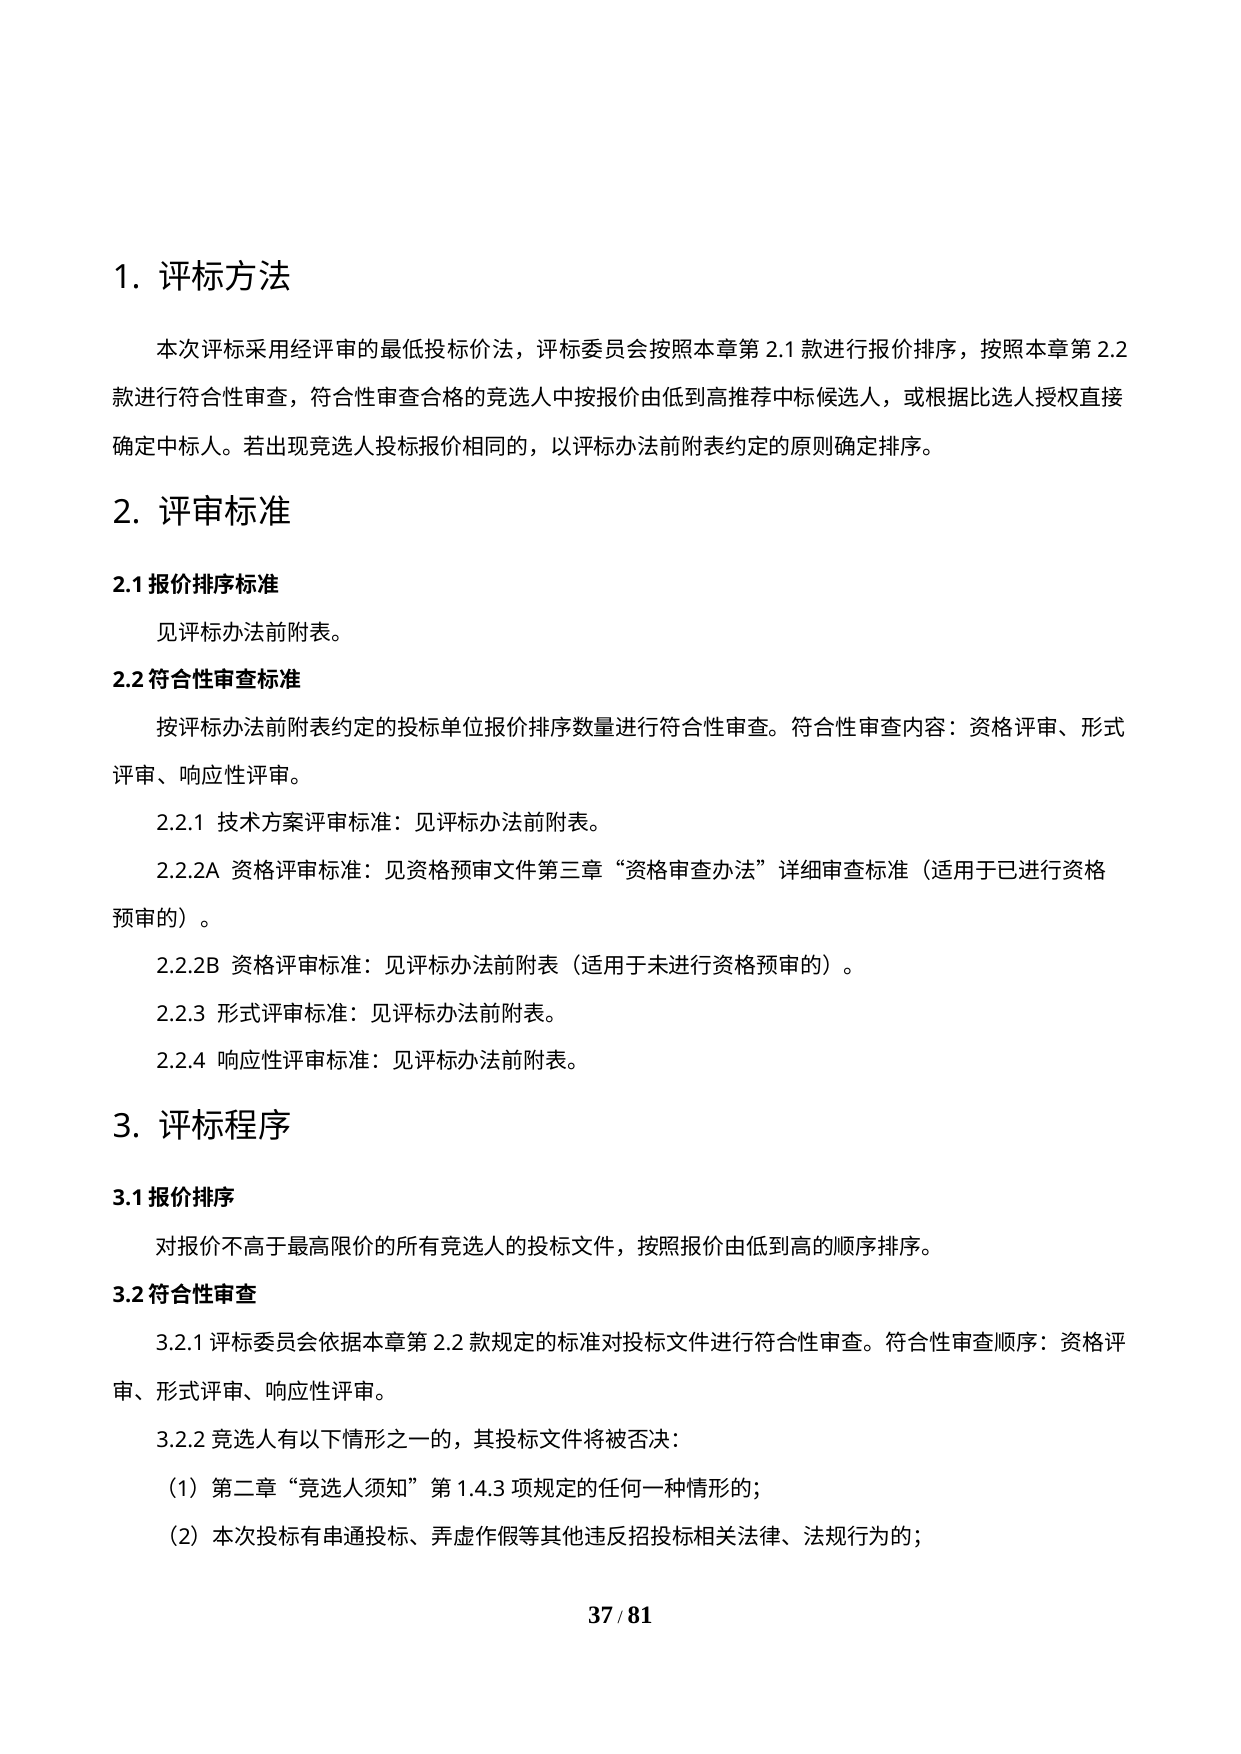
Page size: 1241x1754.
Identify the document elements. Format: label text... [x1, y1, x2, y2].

subtitle 2.1报价排序标准 [112, 566, 1128, 599]
text 3.2.2 竞选人有以下情形之一的，其投标文件将被否决： [112, 1422, 1128, 1455]
text （2）本次投标有串通投标、弄虚作假等其他违反招投标相关法律、法规行为的； [112, 1519, 1128, 1551]
text 按评标办法前附表约定的投标单位报价排序数量进行符合性审查。符合性审查内容：资格评审、形式评审、响应性评审。 [112, 710, 1128, 789]
text 3.2.1评标委员会依据本章第2.2 款规定的标准对投标文件进行符合性审查。符合性审查顺序：资格评审、形式评审、响应性评审。 [112, 1325, 1128, 1406]
text 2.2.1 技术方案评审标准：见评标办法前附表。 [112, 805, 1128, 837]
text 本次评标采用经评审的最低投标价法，评标委员会按照本章第2.1款进行报价排序，按照本章第2.2款进行符合性审查，符合性审查合格的竞选人中按报价由低到高推荐中标候选人，或根据比选人授权直接确定中标人。若出现竞选人投标报价相同的，以评标办法前附表约定的原则确定排序。 [112, 331, 1128, 461]
text 对报价不高于最高限价的所有竞选人的投标文件，按照报价由低到高的顺序排序。 [112, 1228, 1128, 1261]
subtitle 3. 评标程序 [112, 1091, 1128, 1156]
subtitle 1. 评标方法 [112, 242, 1128, 307]
subtitle 2.2符合性审查标准 [112, 662, 1128, 694]
text 2.2.2B 资格评审标准：见评标办法前附表（适用于未进行资格预审的）。 [112, 948, 1128, 980]
text 2.2.3 形式评审标准：见评标办法前附表。 [112, 996, 1128, 1027]
subtitle 2. 评审标准 [112, 477, 1128, 542]
subtitle 3.2符合性审查 [112, 1277, 1128, 1309]
text 2.2.4 响应性评审标准：见评标办法前附表。 [112, 1043, 1128, 1075]
subtitle 3.1报价排序 [112, 1180, 1128, 1213]
text 2.2.2A 资格评审标准：见资格预审文件第三章“资格审查办法”详细审查标准（适用于已进行资格预审的）。 [112, 853, 1128, 932]
text 见评标办法前附表。 [112, 614, 1128, 646]
text （1）第二章“竞选人须知”第1.4.3 项规定的任何一种情形的； [112, 1471, 1128, 1503]
